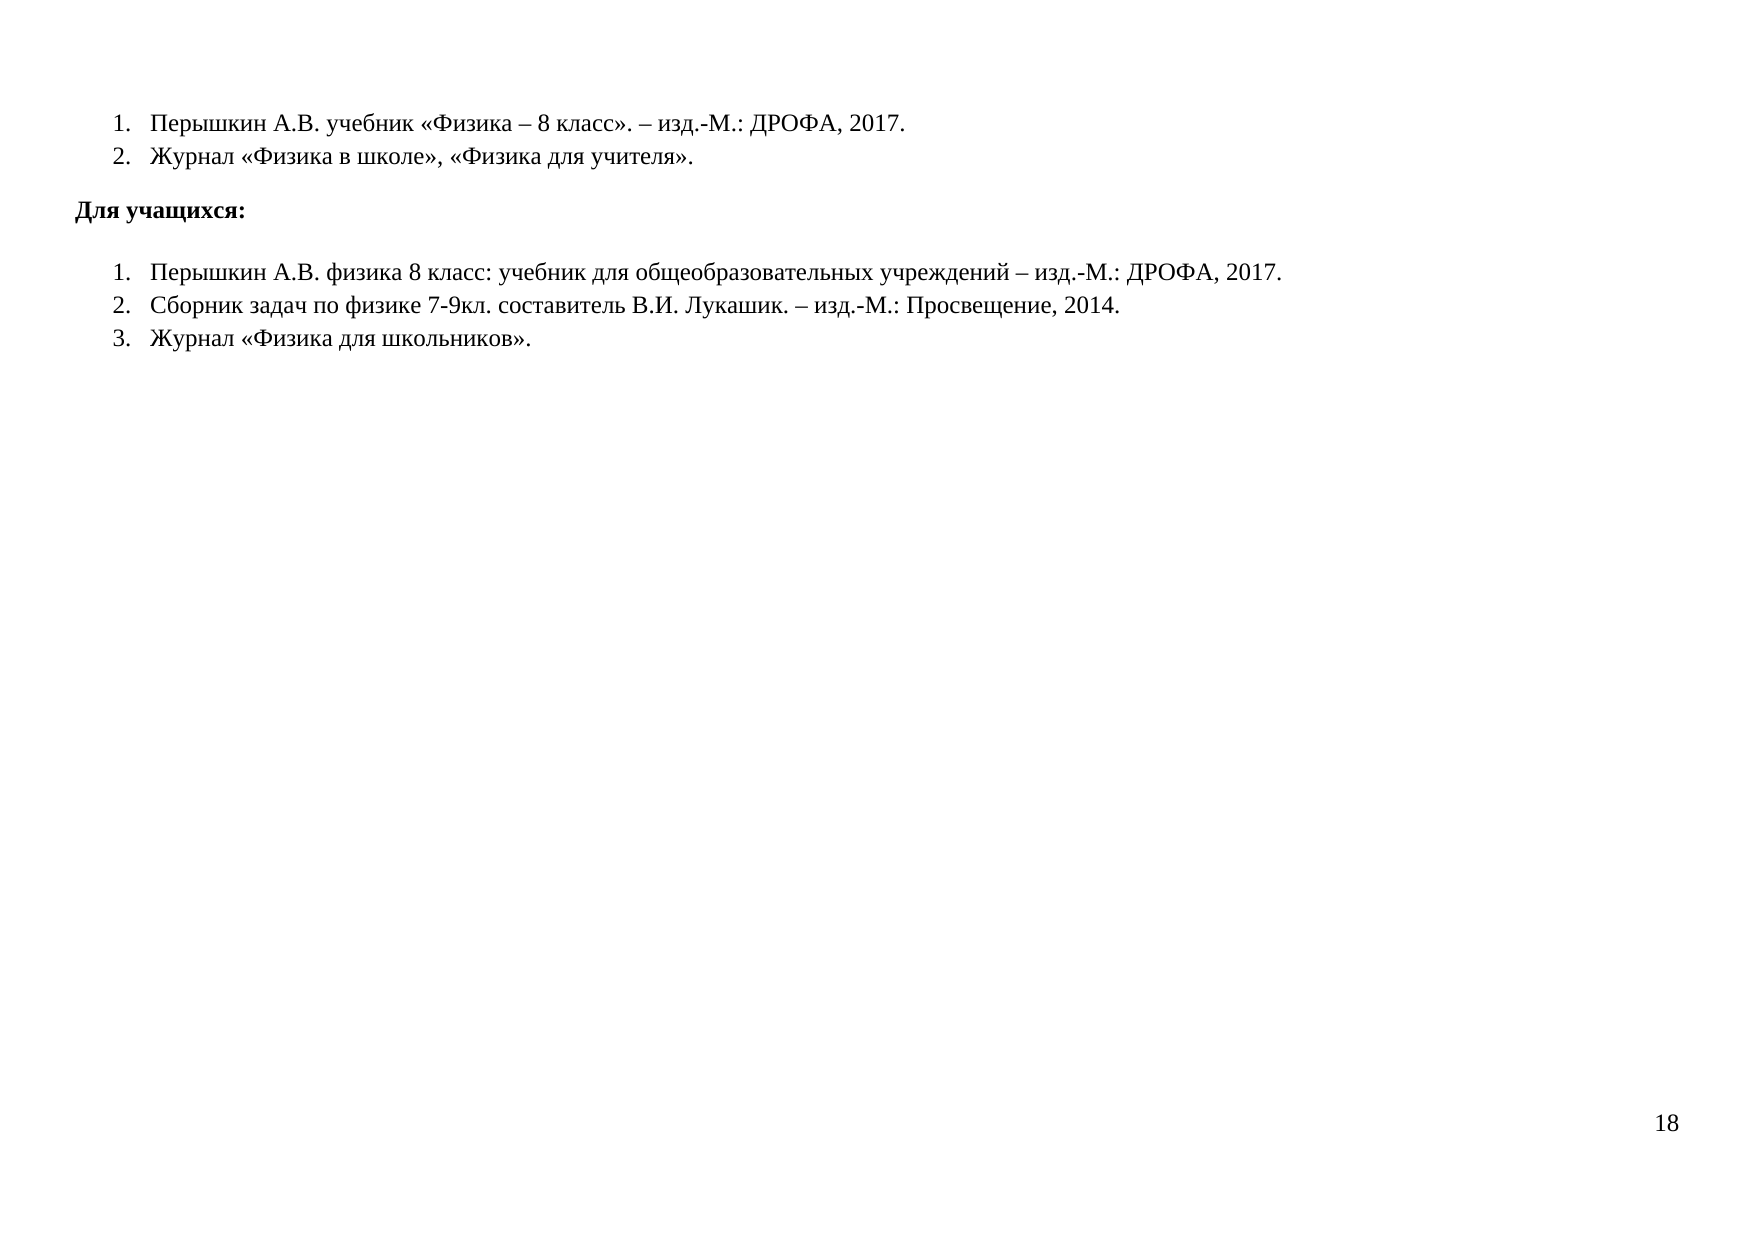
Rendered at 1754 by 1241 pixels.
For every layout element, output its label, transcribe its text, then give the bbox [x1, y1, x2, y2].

list Журнал «Физика в школе», «Физика для учителя». [112, 141, 1679, 170]
list Перышкин А.В. учебник «Физика – 8 класс». – изд.-М.: ДРОФА, 2017. [112, 108, 1679, 137]
list Перышкин А.В. физика 8 класс: учебник для общеобразовательных учреждений – изд.-М.: ДРОФА, 2017. [112, 257, 1679, 285]
list Сборник задач по физике 7-9кл. составитель В.И. Лукашик. – изд.-М.: Просвещение, 2014. [112, 290, 1679, 318]
list Журнал «Физика для школьников». [112, 323, 1679, 351]
text Для учащихся: [75, 195, 1679, 224]
